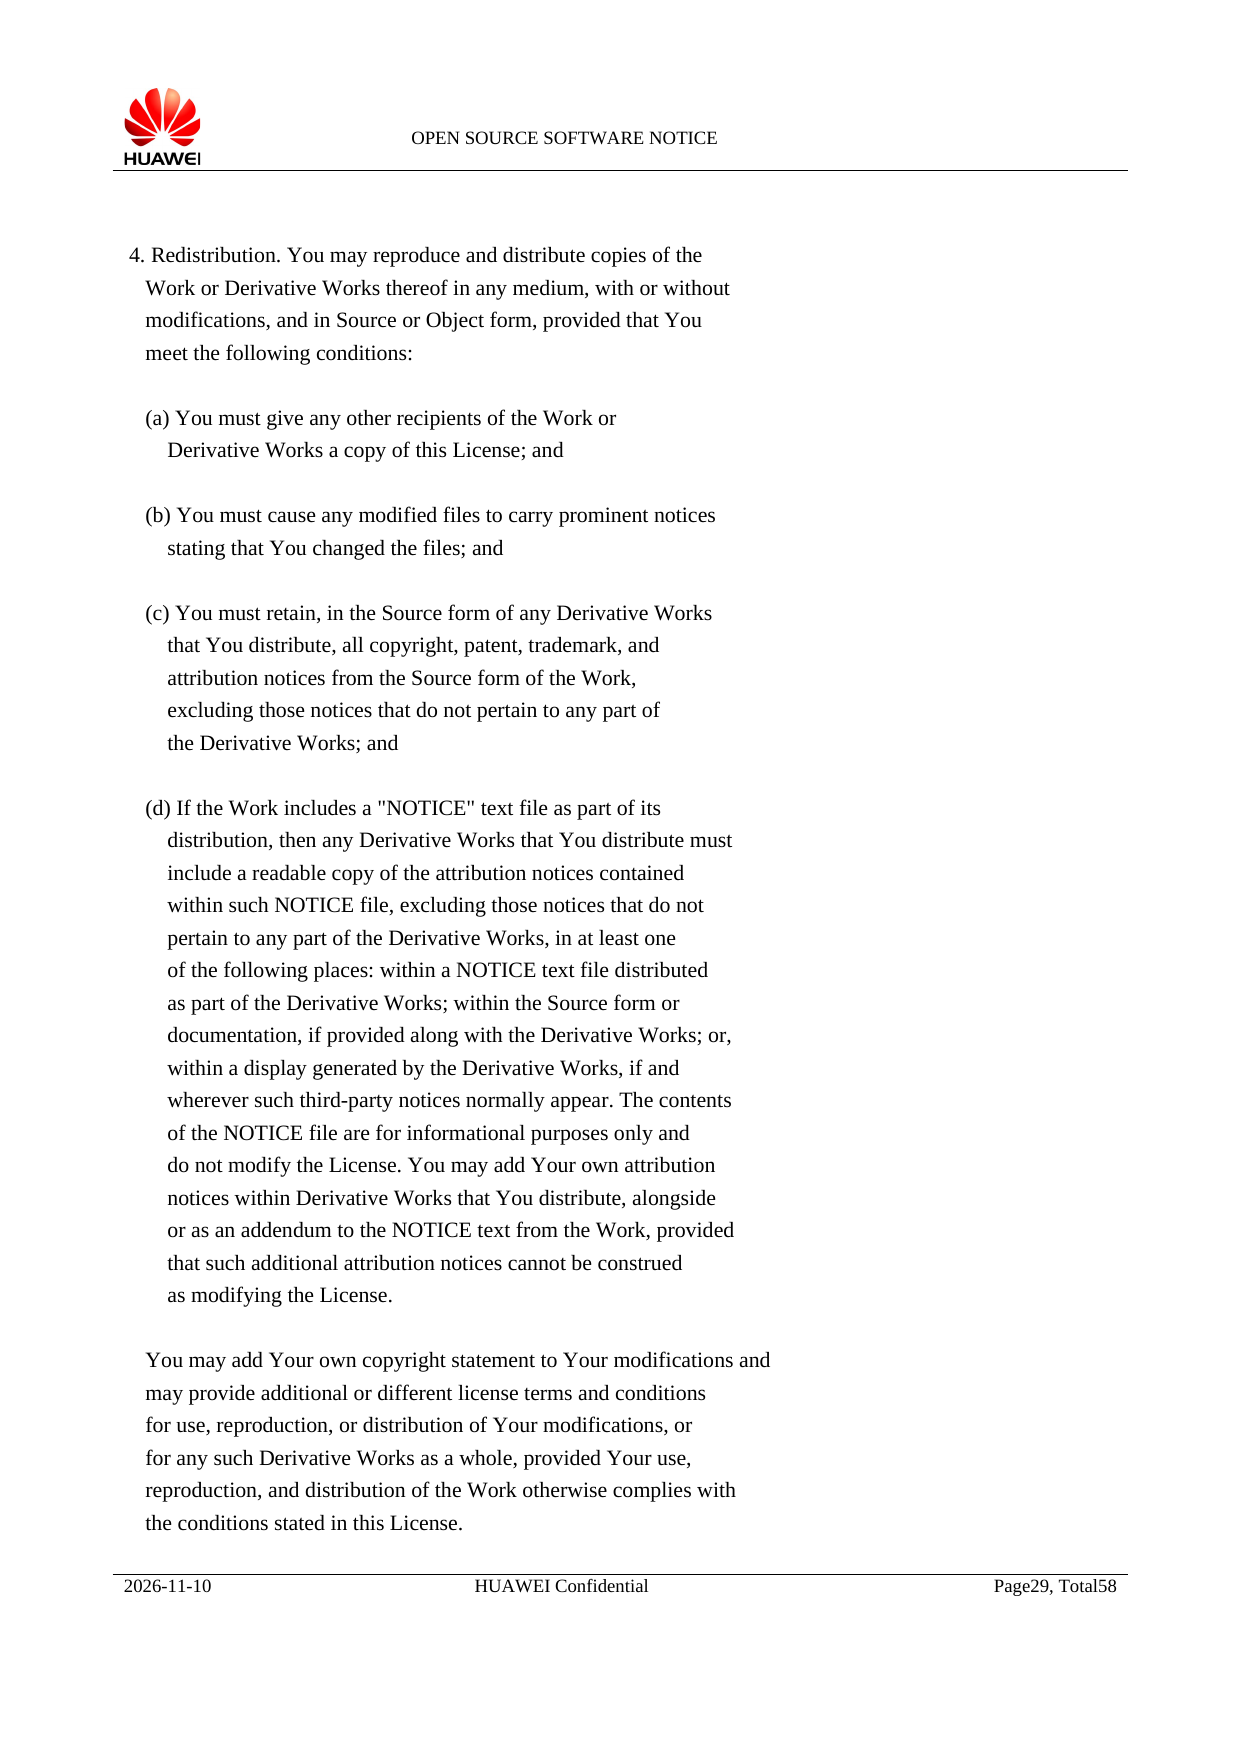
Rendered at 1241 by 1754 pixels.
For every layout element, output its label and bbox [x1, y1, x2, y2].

picture [124, 88, 201, 165]
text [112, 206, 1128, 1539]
